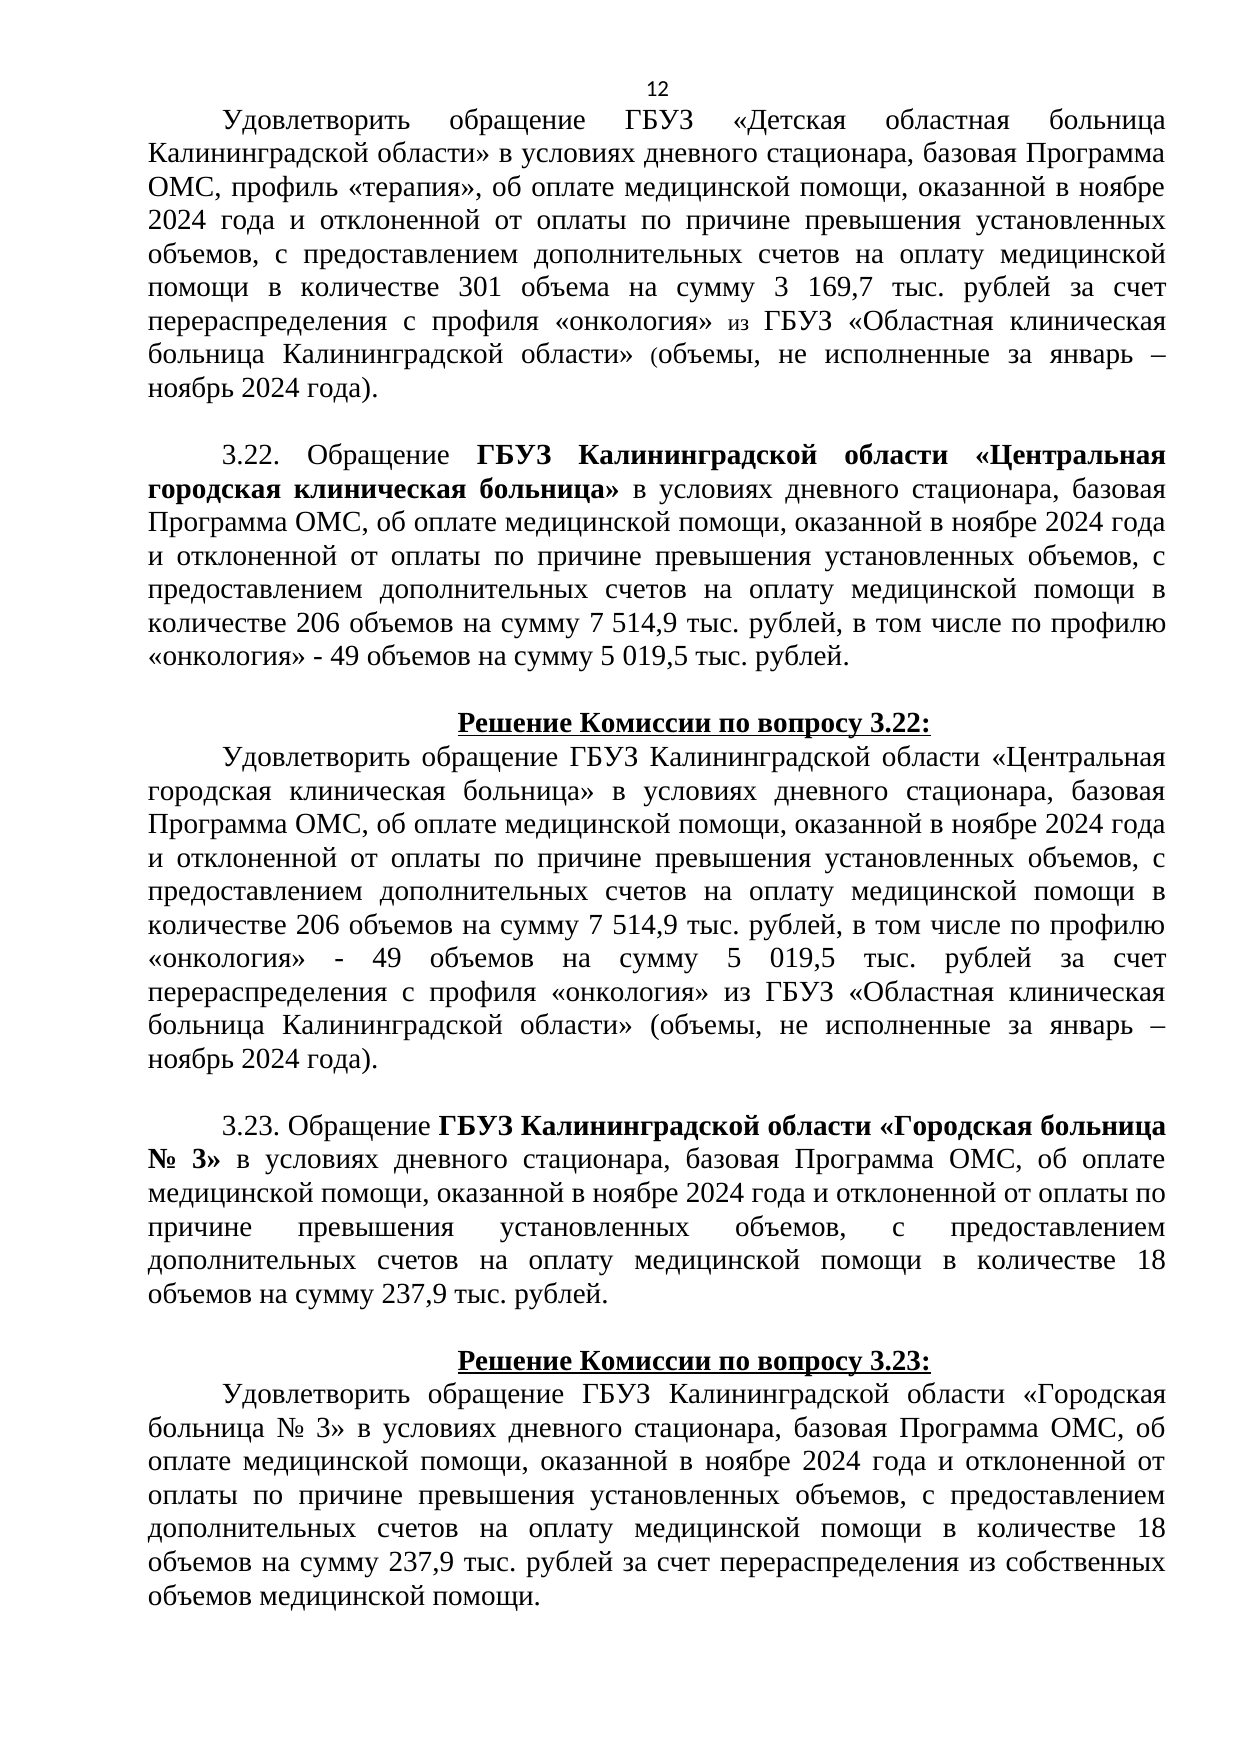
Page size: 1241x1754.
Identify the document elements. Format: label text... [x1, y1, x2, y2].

text Решение Комиссии по вопросу 3.22: [148, 706, 1167, 739]
text Удовлетворить обращение ГБУЗ Калининградской области «Центральная городская клиническая больница» в условиях дневного стационара, базовая Программа ОМС, об оплате медицинской помощи, оказанной в ноябре 2024 года и отклоненной от оплаты по причине превышения установленных объемов, с предоставлением дополнительных счетов на оплату медицинской помощи в количестве 206 объемов на сумму 7 514,9 тыс. рублей, в том числе по профилю «онкология» - 49 объемов на сумму 5 019,5 тыс. рублей за счет перераспределения с профиля «онкология» из ГБУЗ «Областная клиническая больница Калининградской области» (объемы, не исполненные за январь – ноябрь 2024 года). [148, 739, 1167, 1074]
text Удовлетворить обращение ГБУЗ «Детская областная больница Калининградской области» в условиях дневного стационара, базовая Программа ОМС, профиль «терапия», об оплате медицинской помощи, оказанной в ноябре 2024 года и отклоненной от оплаты по причине превышения установленных объемов, с предоставлением дополнительных счетов на оплату медицинской помощи в количестве 301 объема на сумму 3 169,7 тыс. рублей за счет перераспределения с профиля «онкология» из ГБУЗ «Областная клиническая больница Калининградской области» (объемы, не исполненные за январь – ноябрь 2024 года). [148, 102, 1167, 404]
text 3.23. Обращение ГБУЗ Калининградской области «Городская больница № 3» в условиях дневного стационара, базовая Программа ОМС, об оплате медицинской помощи, оказанной в ноябре 2024 года и отклоненной от оплаты по причине превышения установленных объемов, с предоставлением дополнительных счетов на оплату медицинской помощи в количестве 18 объемов на сумму 237,9 тыс. рублей. [148, 1108, 1167, 1309]
text Удовлетворить обращение ГБУЗ Калининградской области «Городская больница № 3» в условиях дневного стационара, базовая Программа ОМС, об оплате медицинской помощи, оказанной в ноябре 2024 года и отклоненной от оплаты по причине превышения установленных объемов, с предоставлением дополнительных счетов на оплату медицинской помощи в количестве 18 объемов на сумму 237,9 тыс. рублей за счет перераспределения из собственных объемов медицинской помощи. [148, 1376, 1167, 1611]
text 3.22. Обращение ГБУЗ Калининградской области «Центральная городская клиническая больница» в условиях дневного стационара, базовая Программа ОМС, об оплате медицинской помощи, оказанной в ноябре 2024 года и отклоненной от оплаты по причине превышения установленных объемов, с предоставлением дополнительных счетов на оплату медицинской помощи в количестве 206 объемов на сумму 7 514,9 тыс. рублей, в том числе по профилю «онкология» - 49 объемов на сумму 5 019,5 тыс. рублей. [148, 437, 1167, 672]
text Решение Комиссии по вопросу 3.23: [148, 1343, 1167, 1376]
